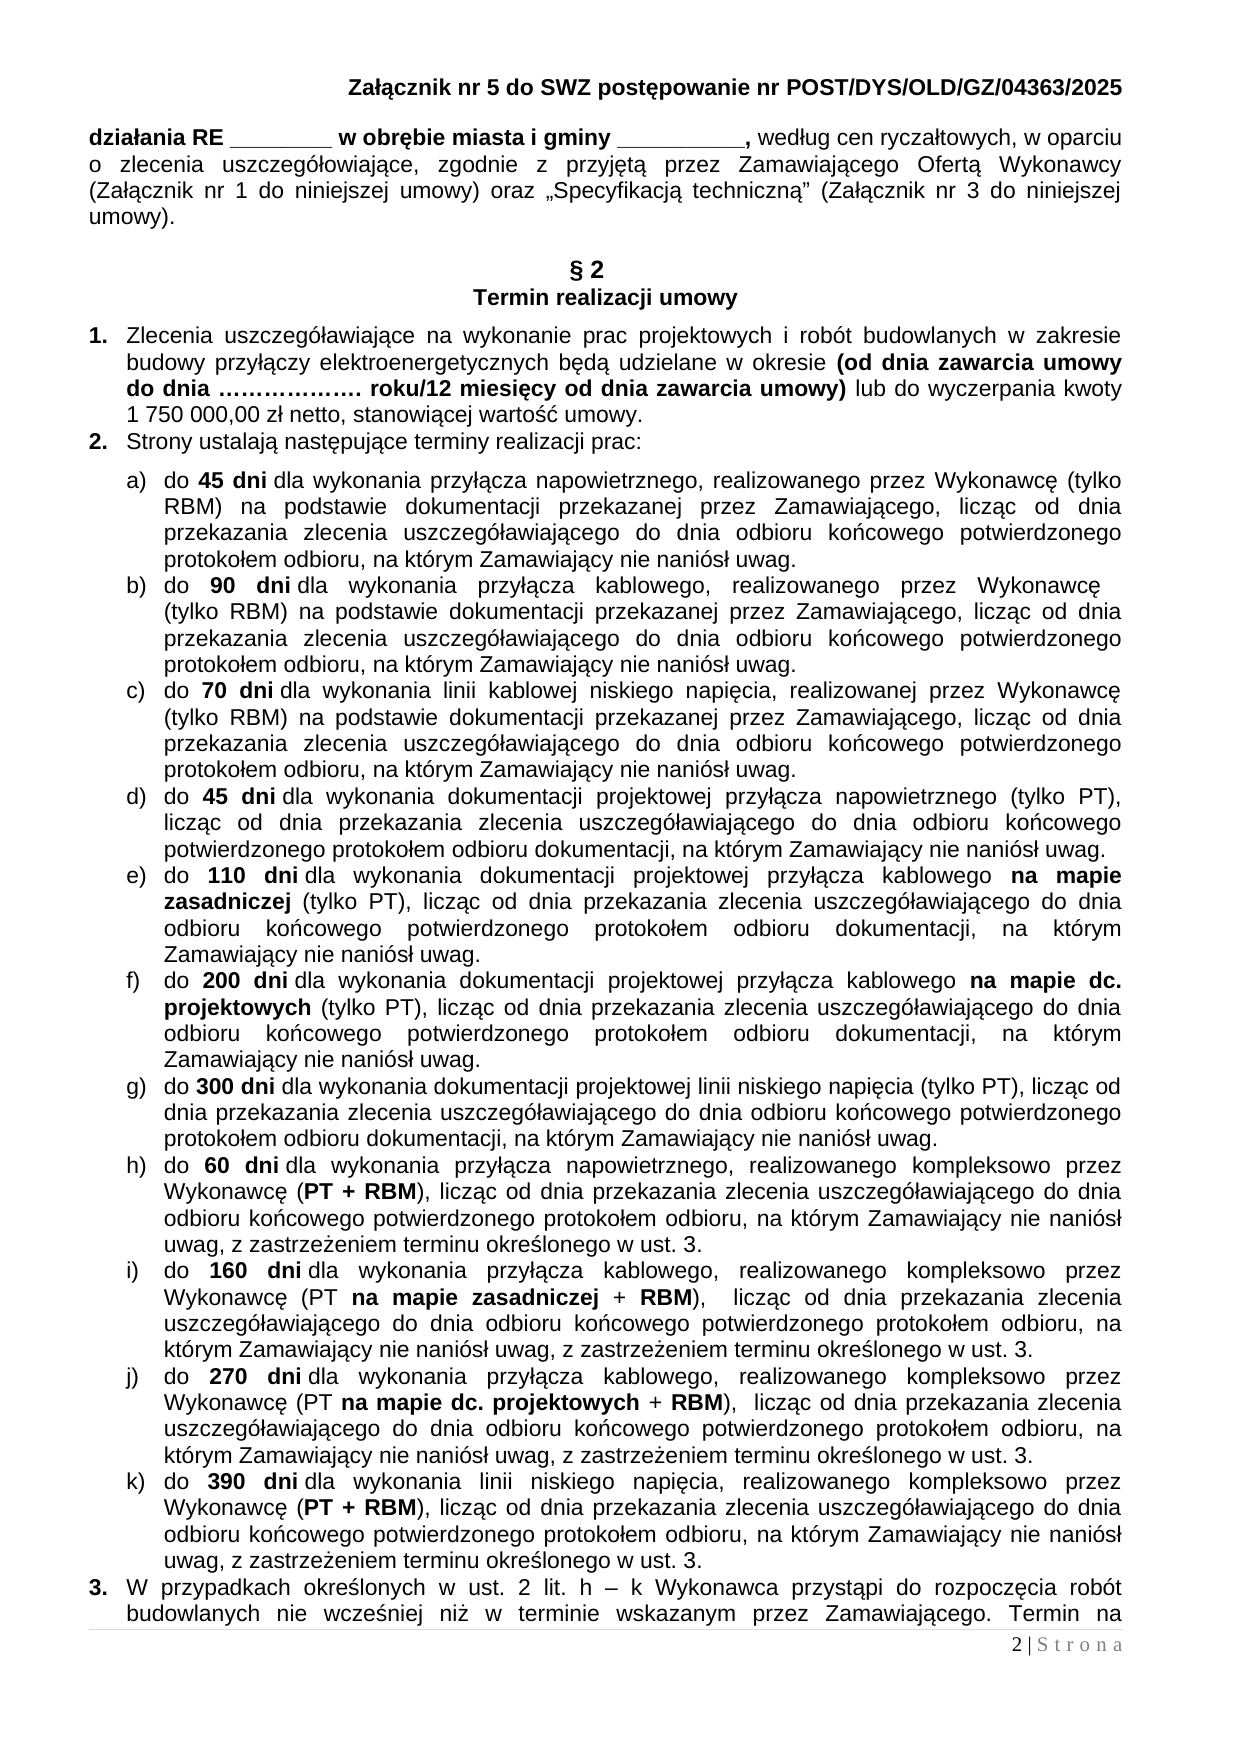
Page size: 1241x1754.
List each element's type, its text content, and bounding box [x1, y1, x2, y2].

list do 270 dni dla wykonania przyłącza kablowego, realizowanego kompleksowo przez Wykonawcę (PT na mapie dc. projektowych + RBM), licząc od dnia przekazania zlecenia uszczegóławiającego do dnia odbioru końcowego potwierdzonego protokołem odbioru, na którym Zamawiający nie naniósł uwag, z zastrzeżeniem terminu określonego w ust. 3. [126, 1363, 1122, 1468]
list do 70 dni dla wykonania linii kablowej niskiego napięcia, realizowanej przez Wykonawcę (tylko RBM) na podstawie dokumentacji przekazanej przez Zamawiającego, licząc od dnia przekazania zlecenia uszczegóławiającego do dnia odbioru końcowego potwierdzonego protokołem odbioru, na którym Zamawiający nie naniósł uwag. [126, 677, 1122, 783]
list do 90 dni dla wykonania przyłącza kablowego, realizowanego przez Wykonawcę (tylko RBM) na podstawie dokumentacji przekazanej przez Zamawiającego, licząc od dnia przekazania zlecenia uszczegóławiającego do dnia odbioru końcowego potwierdzonego protokołem odbioru, na którym Zamawiający nie naniósł uwag. [126, 572, 1122, 677]
text Termin realizacji umowy [89, 283, 1122, 310]
list Strony ustalają następujące terminy realizacji prac: [89, 428, 1122, 454]
list do 45 dni dla wykonania przyłącza napowietrznego, realizowanego przez Wykonawcę (tylko RBM) na podstawie dokumentacji przekazanej przez Zamawiającego, licząc od dnia przekazania zlecenia uszczegóławiającego do dnia odbioru końcowego potwierdzonego protokołem odbioru, na którym Zamawiający nie naniósł uwag. [126, 467, 1122, 572]
list do 200 dni dla wykonania dokumentacji projektowej przyłącza kablowego na mapie dc. projektowych (tylko PT), licząc od dnia przekazania zlecenia uszczegóławiającego do dnia odbioru końcowego potwierdzonego protokołem odbioru dokumentacji, na którym Zamawiający nie naniósł uwag. [126, 967, 1122, 1073]
list do 45 dni dla wykonania dokumentacji projektowej przyłącza napowietrznego (tylko PT), licząc od dnia przekazania zlecenia uszczegóławiającego do dnia odbioru końcowego potwierdzonego protokołem odbioru dokumentacji, na którym Zamawiający nie naniósł uwag. [126, 783, 1122, 862]
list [89, 1573, 1122, 1626]
list do 110 dni dla wykonania dokumentacji projektowej przyłącza kablowego na mapie zasadniczej (tylko PT), licząc od dnia przekazania zlecenia uszczegóławiającego do dnia odbioru końcowego potwierdzonego protokołem odbioru dokumentacji, na którym Zamawiający nie naniósł uwag. [126, 862, 1122, 967]
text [89, 124, 1122, 230]
list do 160 dni dla wykonania przyłącza kablowego, realizowanego kompleksowo przez Wykonawcę (PT na mapie zasadniczej + RBM), licząc od dnia przekazania zlecenia uszczegóławiającego do dnia odbioru końcowego potwierdzonego protokołem odbioru, na którym Zamawiający nie naniósł uwag, z zastrzeżeniem terminu określonego w ust. 3. [126, 1257, 1122, 1363]
list do 300 dni dla wykonania dokumentacji projektowej linii niskiego napięcia (tylko PT), licząc od dnia przekazania zlecenia uszczegóławiającego do dnia odbioru końcowego potwierdzonego protokołem odbioru dokumentacji, na którym Zamawiający nie naniósł uwag. [126, 1073, 1122, 1152]
list Zlecenia uszczegóławiające na wykonanie prac projektowych i robót budowlanych w zakresie budowy przyłączy elektroenergetycznych będą udzielane w okresie (od dnia zawarcia umowy do dnia ………………. roku/12 miesięcy od dnia zawarcia umowy) lub do wyczerpania kwoty 1 750 000,00 zł netto, stanowiącej wartość umowy. [89, 322, 1122, 428]
list do 390 dni dla wykonania linii niskiego napięcia, realizowanego kompleksowo przez Wykonawcę (PT + RBM), licząc od dnia przekazania zlecenia uszczegóławiającego do dnia odbioru końcowego potwierdzonego protokołem odbioru, na którym Zamawiający nie naniósł uwag, z zastrzeżeniem terminu określonego w ust. 3. [126, 1468, 1122, 1573]
list do 60 dni dla wykonania przyłącza napowietrznego, realizowanego kompleksowo przez Wykonawcę (PT + RBM), licząc od dnia przekazania zlecenia uszczegóławiającego do dnia odbioru końcowego potwierdzonego protokołem odbioru, na którym Zamawiający nie naniósł uwag, z zastrzeżeniem terminu określonego w ust. 3. [126, 1152, 1122, 1257]
